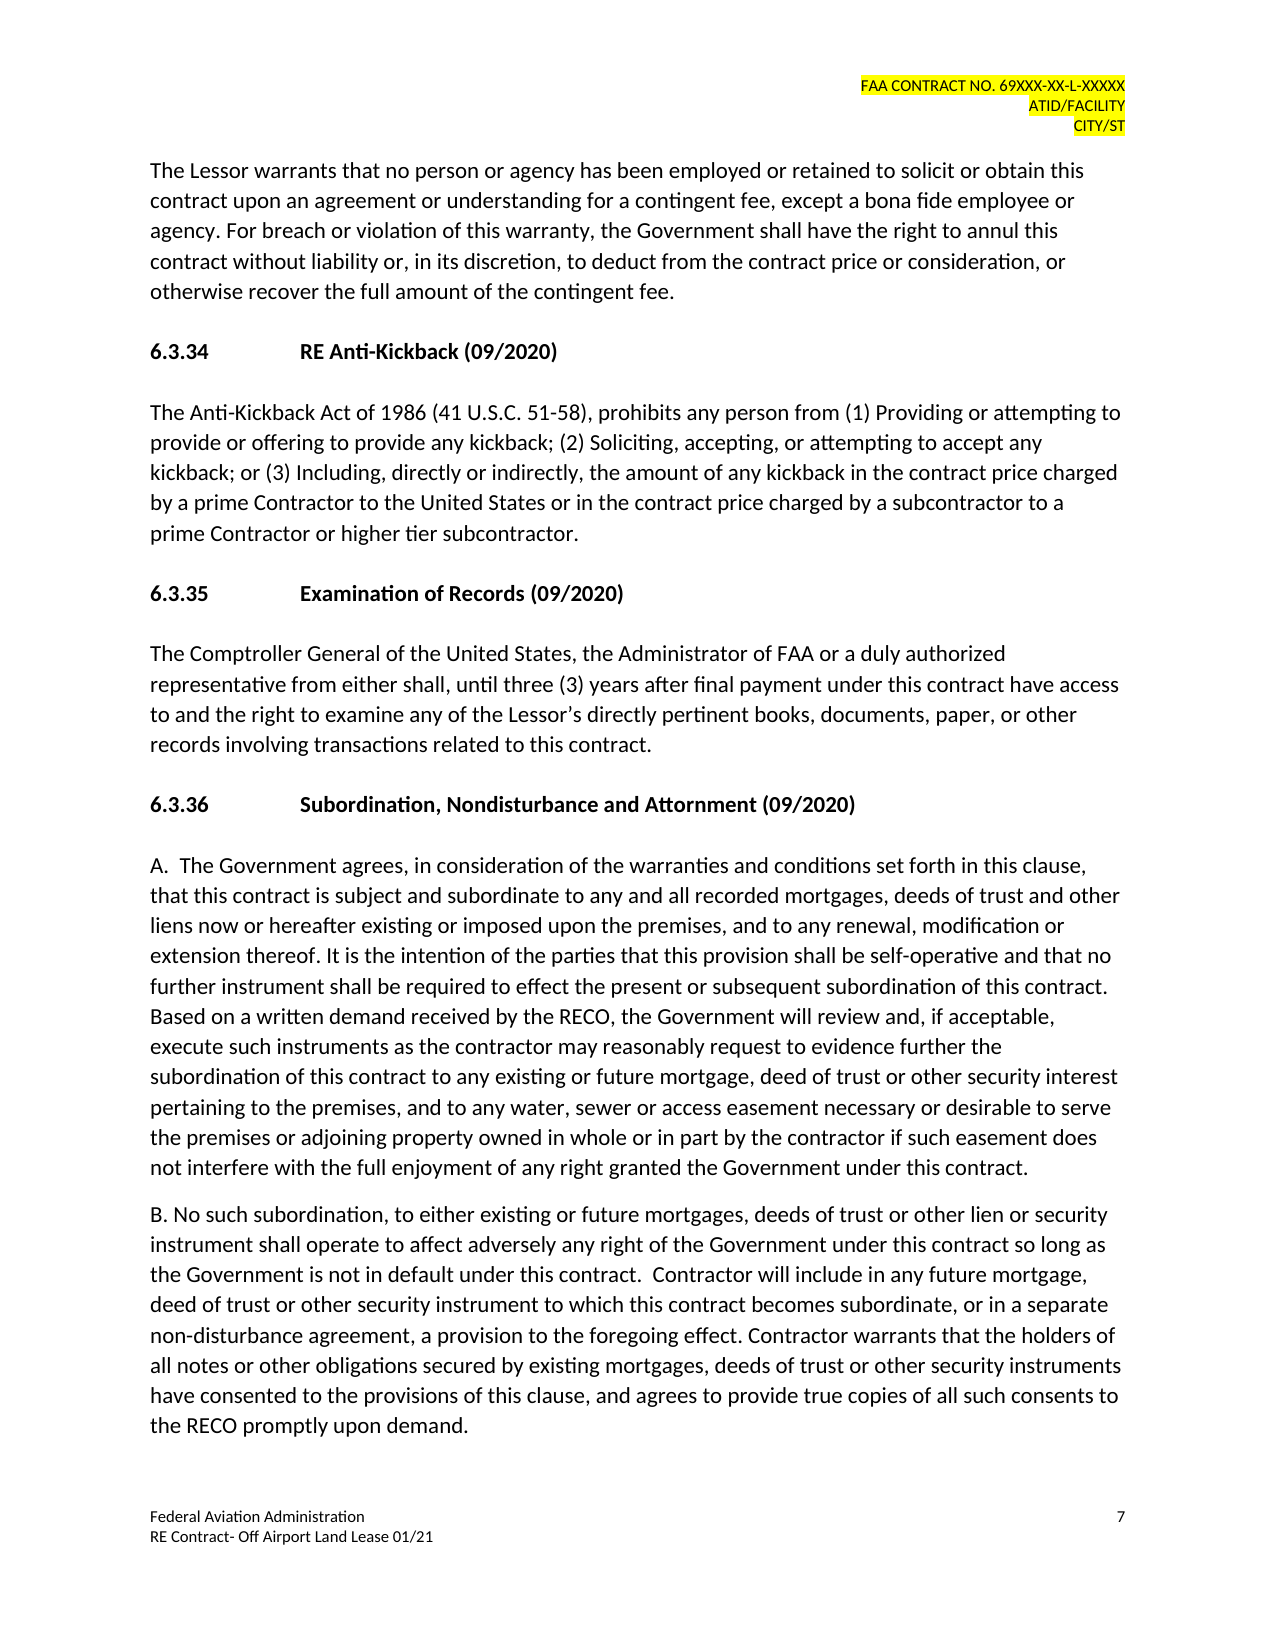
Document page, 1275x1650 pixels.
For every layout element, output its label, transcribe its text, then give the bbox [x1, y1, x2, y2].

text B. No such subordination, to either existing or future mortgages, deeds of trust or other lien or security instrument shall operate to affect adversely any right of the Government under this contract so long as the Government is not in default under this contract. Contractor will include in any future mortgage, deed of trust or other security instrument to which this contract becomes subordinate, or in a separate non-disturbance agreement, a provision to the foregoing effect. Contractor warrants that the holders of all notes or other obligations secured by existing mortgages, deeds of trust or other security instruments have consented to the provisions of this clause, and agrees to provide true copies of all such consents to the RECO promptly upon demand. [150, 1200, 1125, 1439]
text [150, 156, 1125, 1181]
